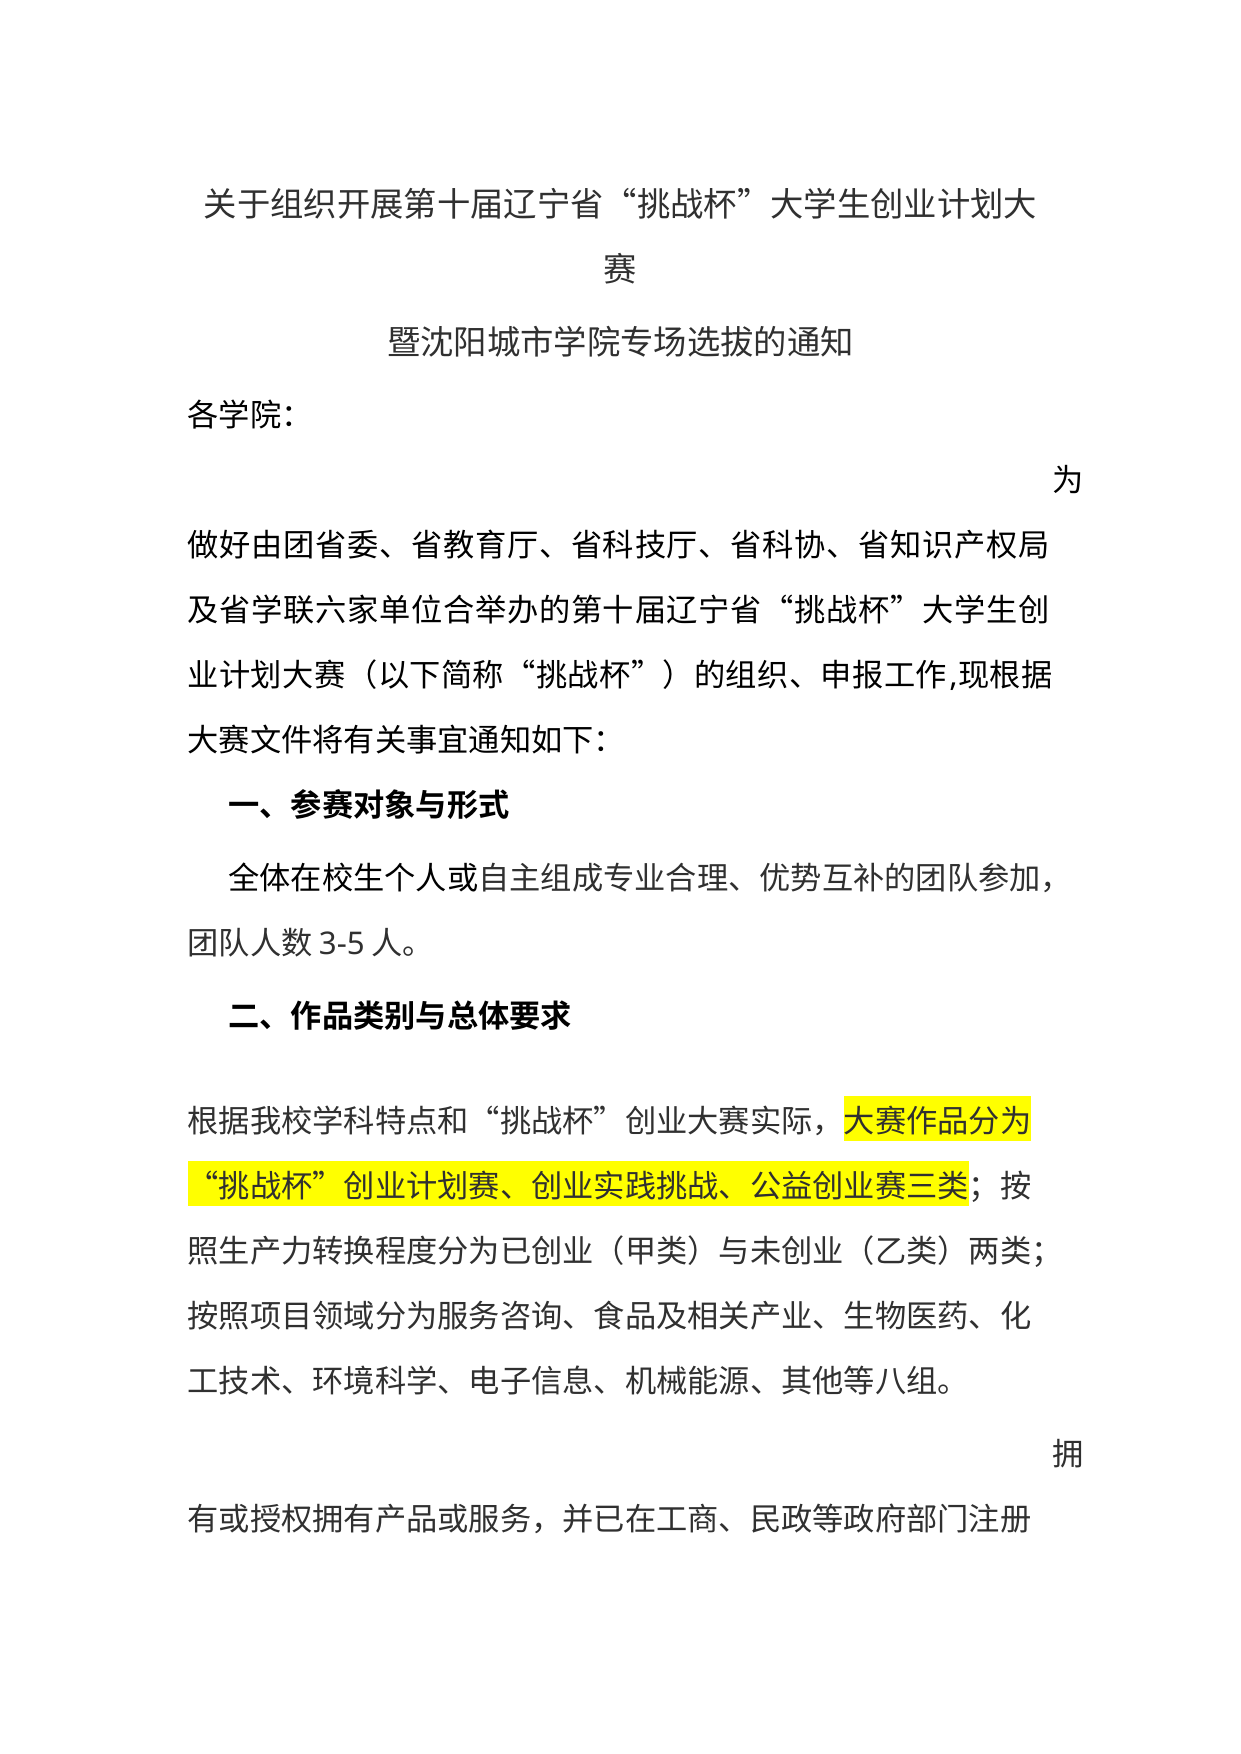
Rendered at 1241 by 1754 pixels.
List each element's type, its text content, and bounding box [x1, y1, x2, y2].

text 全体在校生个人或自主组成专业合理、优势互补的团队参加，团队人数3-5人。 [187, 843, 1053, 973]
text 各学院： [187, 380, 1053, 445]
text 关于组织开展第十届辽宁省“挑战杯”大学生创业计划大赛 [187, 170, 1053, 300]
text 一、参赛对象与形式 [187, 770, 1053, 835]
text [187, 1419, 1053, 1549]
text 二、作品类别与总体要求 [187, 981, 1053, 1046]
text 根据我校学科特点和“挑战杯”创业大赛实际，大赛作品分为“挑战杯”创业计划赛、创业实践挑战、公益创业赛三类；按照生产力转换程度分为已创业（甲类）与未创业（乙类）两类；按照项目领域分为服务咨询、食品及相关产业、生物医药、化工技术、环境科学、电子信息、机械能源、其他等八组。 [187, 1054, 1053, 1411]
text 为做好由团省委、省教育厅、省科技厅、省科协、省知识产权局及省学联六家单位合举办的第十届辽宁省“挑战杯”大学生创业计划大赛（以下简称“挑战杯”）的组织、申报工作,现根据大赛文件将有关事宜通知如下： [187, 445, 1053, 770]
text 暨沈阳城市学院专场选拔的通知 [187, 308, 1053, 373]
